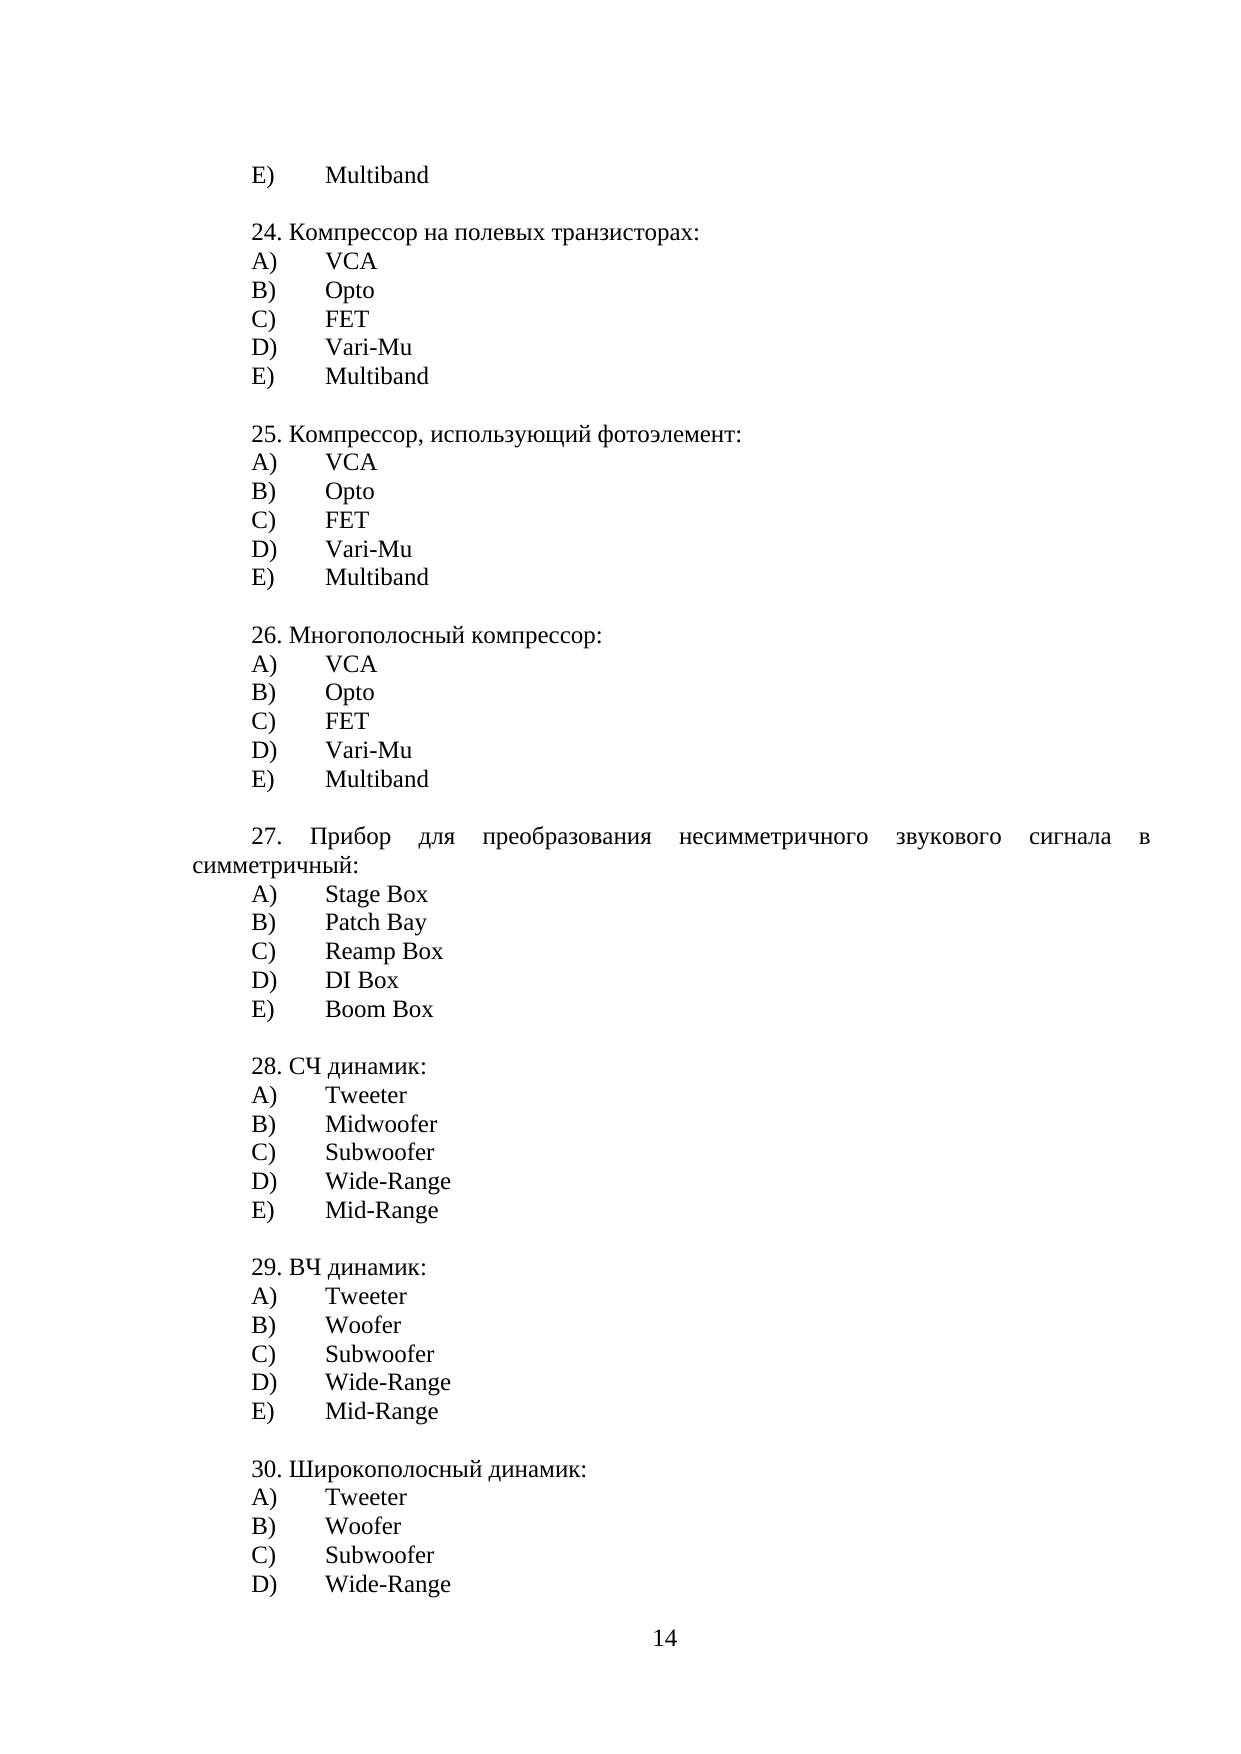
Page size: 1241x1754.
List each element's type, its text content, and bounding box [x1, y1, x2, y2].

list 25. Компрессор, использующий фотоэлемент: [192, 419, 1152, 447]
list D) Vari-Mu [192, 534, 1152, 562]
list C) FET [192, 505, 1152, 534]
list 26. Многополосный компрессор: [192, 620, 1152, 649]
list C) Subwoofer [192, 1540, 1152, 1569]
list C) FET [192, 304, 1152, 332]
list A) Tweeter [192, 1482, 1152, 1511]
list D) Wide-Range [192, 1569, 1152, 1597]
list D) Wide-Range [192, 1367, 1152, 1396]
list E) Mid-Range [192, 1396, 1152, 1425]
list B) Woofer [192, 1310, 1152, 1339]
list C) Subwoofer [192, 1339, 1152, 1367]
list E) Multiband [192, 764, 1152, 792]
list D) Vari-Mu [192, 735, 1152, 764]
list B) Midwoofer [192, 1109, 1152, 1137]
list E) Multiband [192, 562, 1152, 591]
list C) FET [192, 706, 1152, 735]
list A) Tweeter [192, 1080, 1152, 1109]
list C) Subwoofer [192, 1137, 1152, 1166]
list A) VCA [192, 649, 1152, 677]
list E) Multiband [192, 361, 1152, 390]
list E) Multiband [192, 160, 1152, 189]
list B) Woofer [192, 1511, 1152, 1540]
list E) Mid-Range [192, 1195, 1152, 1224]
list B) Opto [192, 275, 1152, 304]
list A) VCA [192, 246, 1152, 275]
list A) Stage Box [192, 879, 1152, 907]
list E) Boom Box [192, 994, 1152, 1022]
list 30. Широкополосный динамик: [192, 1454, 1152, 1482]
list B) Opto [192, 677, 1152, 706]
list B) Patch Bay [192, 907, 1152, 936]
list B) Opto [192, 476, 1152, 505]
list D) Vari-Mu [192, 332, 1152, 361]
list A) Tweeter [192, 1281, 1152, 1310]
list D) DI Box [192, 965, 1152, 994]
list 28. СЧ динамик: [192, 1051, 1152, 1080]
list 29. ВЧ динамик: [192, 1252, 1152, 1281]
list D) Wide-Range [192, 1166, 1152, 1195]
list 24. Компрессор на полевых транзисторах: [192, 217, 1152, 246]
list C) Reamp Box [192, 936, 1152, 965]
list 27. Прибор для преобразования несимметричного звукового сигнала в симметричный: [192, 821, 1152, 879]
list A) VCA [192, 447, 1152, 476]
